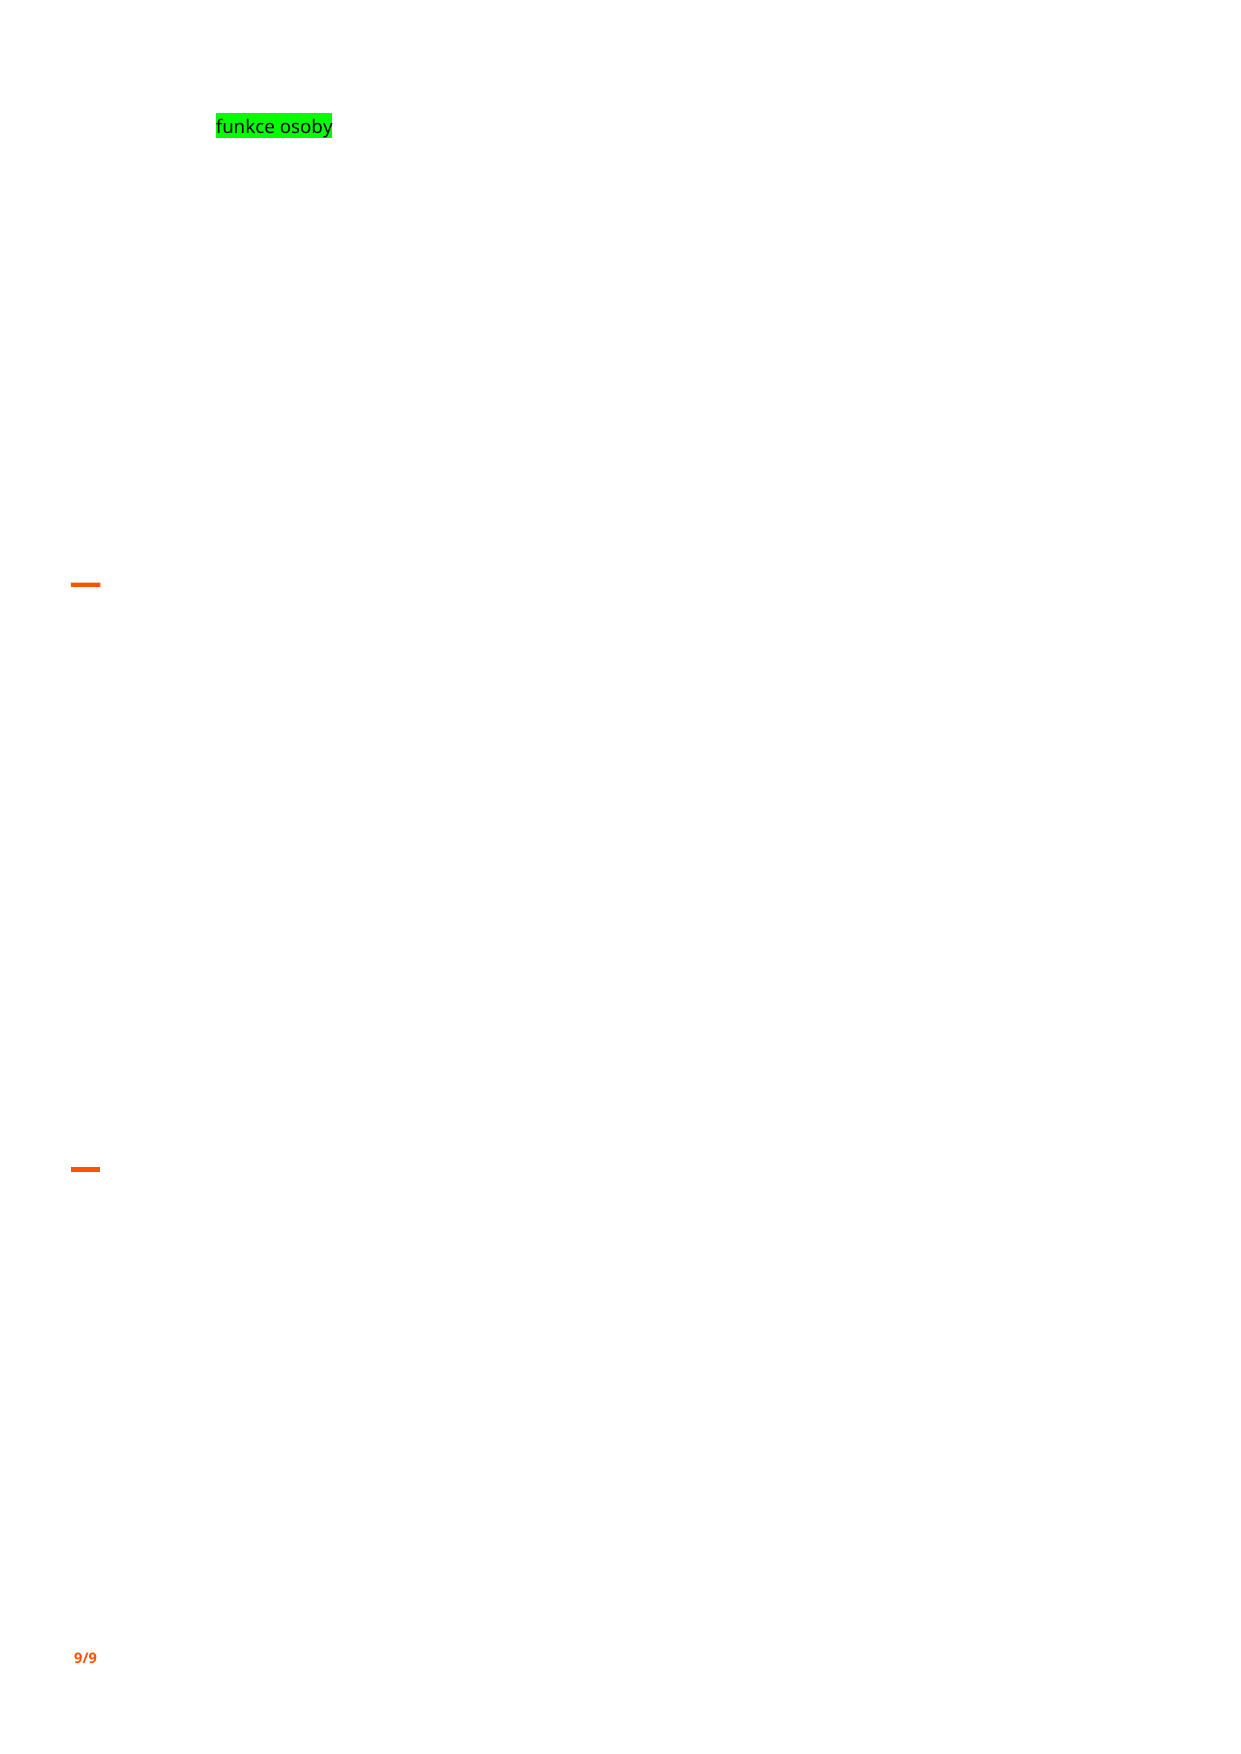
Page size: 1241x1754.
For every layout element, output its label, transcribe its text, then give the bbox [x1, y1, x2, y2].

text funkce osoby [216, 109, 1121, 138]
